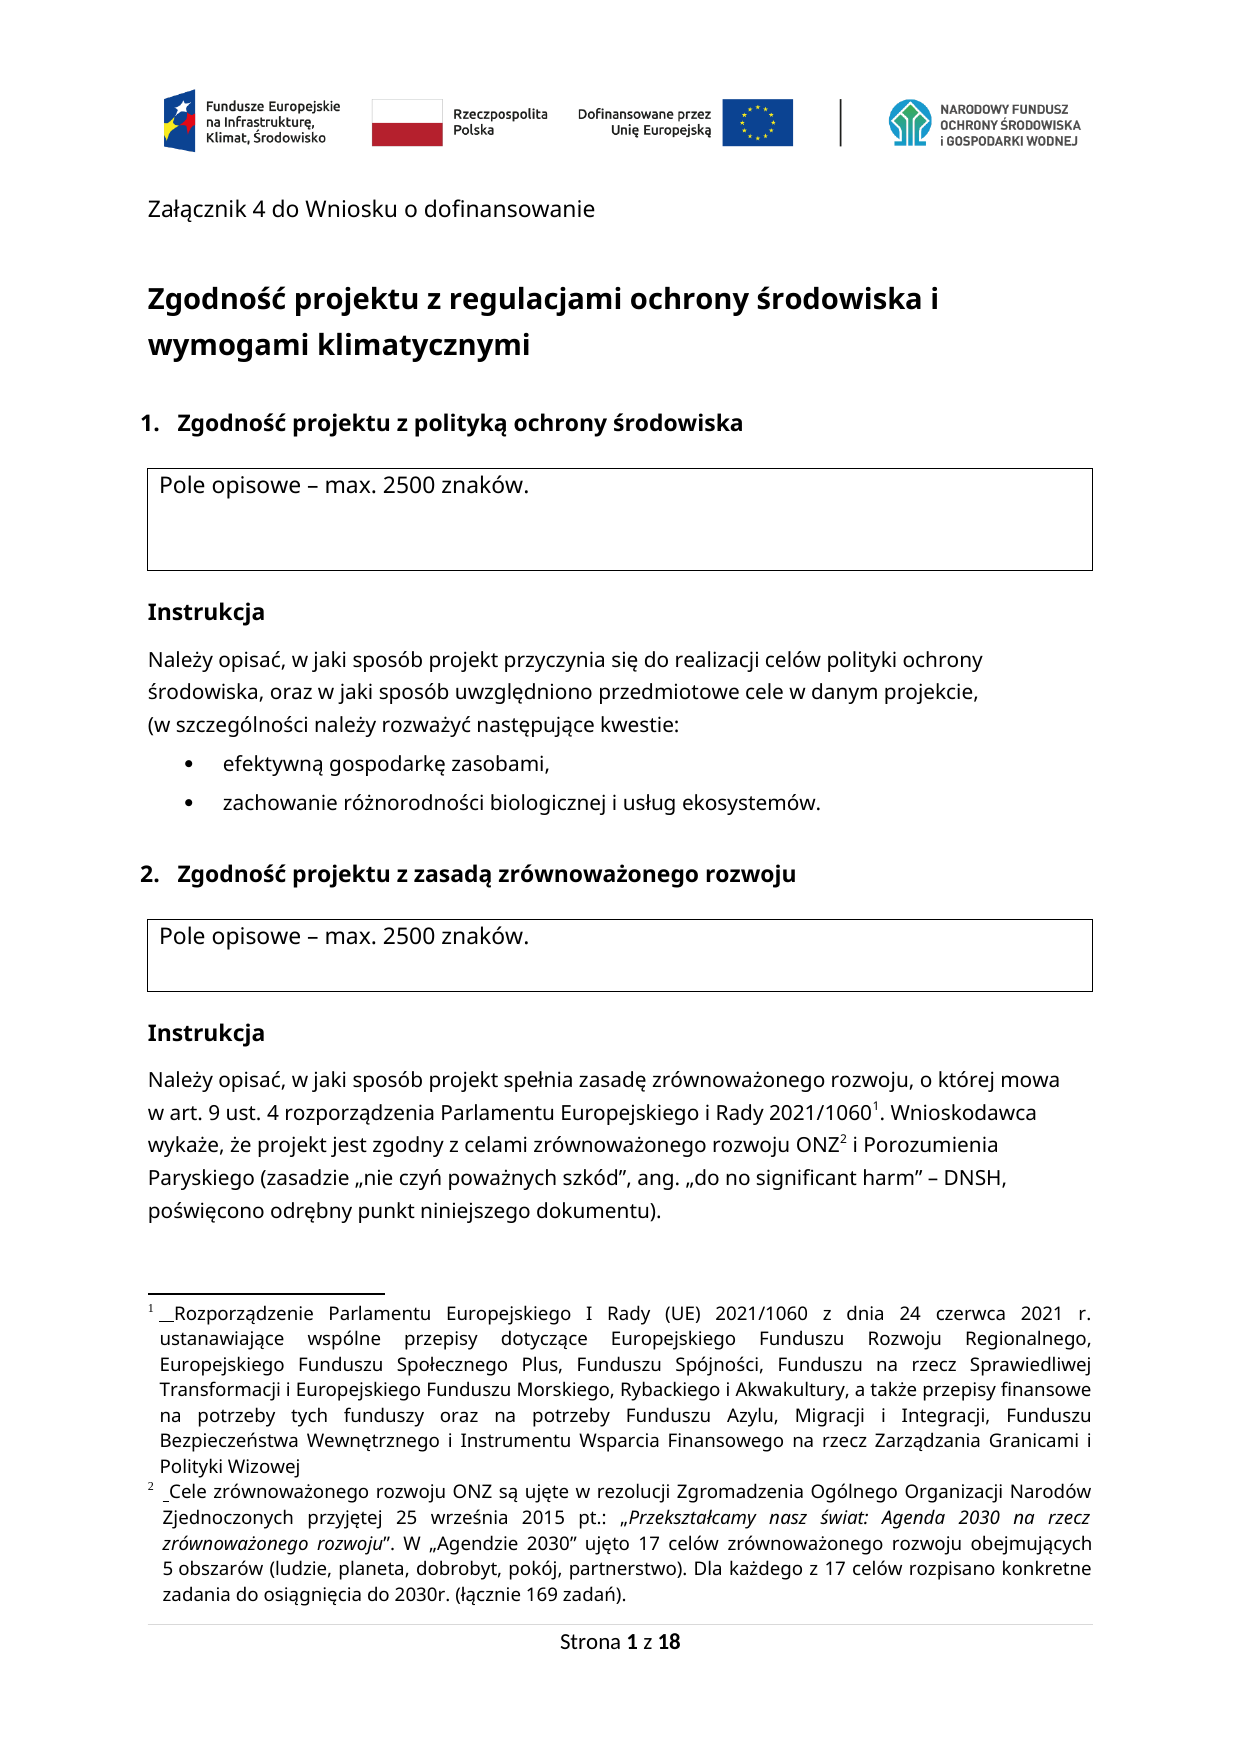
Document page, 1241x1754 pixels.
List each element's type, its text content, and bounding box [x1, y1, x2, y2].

text Należy opisać, w jaki sposób projekt przyczynia się do realizacji celów polityki ochrony środowiska, oraz w jaki sposób uwzględniono przedmiotowe cele w danym projekcie, (w szczególności należy rozważyć następujące kwestie: [148, 645, 1093, 738]
text Instrukcja [148, 596, 1093, 628]
list efektywną gospodarkę zasobami, [185, 749, 1093, 777]
picture [147, 73, 1093, 168]
text Zgodność projektu z regulacjami ochrony środowiska i wymogami klimatycznymi [148, 278, 1093, 364]
list Zgodność projektu z zasadą zrównoważonego rozwoju [140, 858, 1093, 889]
text Załącznik 4 do Wniosku o dofinansowanie [148, 192, 1093, 224]
text Instrukcja [148, 1017, 1093, 1048]
table_header Pole opisowe – max. 2500 znaków. [148, 469, 1092, 570]
list Zgodność projektu z polityką ochrony środowiska [140, 407, 1093, 438]
text Należy opisać, w jaki sposób projekt spełnia zasadę zrównoważonego rozwoju, o której mowa w art. 9 ust. 4 rozporządzenia Parlamentu Europejskiego i Rady 2021/1060. Wnioskodawca wykaże, że projekt jest zgodny z celami zrównoważonego rozwoju ONZ i Porozumienia Paryskiego (zasadzie „nie czyń poważnych szkód”, ang. „do no significant harm” – DNSH, poświęcono odrębny punkt niniejszego dokumentu). [148, 1065, 1093, 1224]
list zachowanie różnorodności biologicznej i usług ekosystemów. [185, 788, 1093, 816]
table_header Pole opisowe – max. 2500 znaków. [148, 920, 1092, 991]
